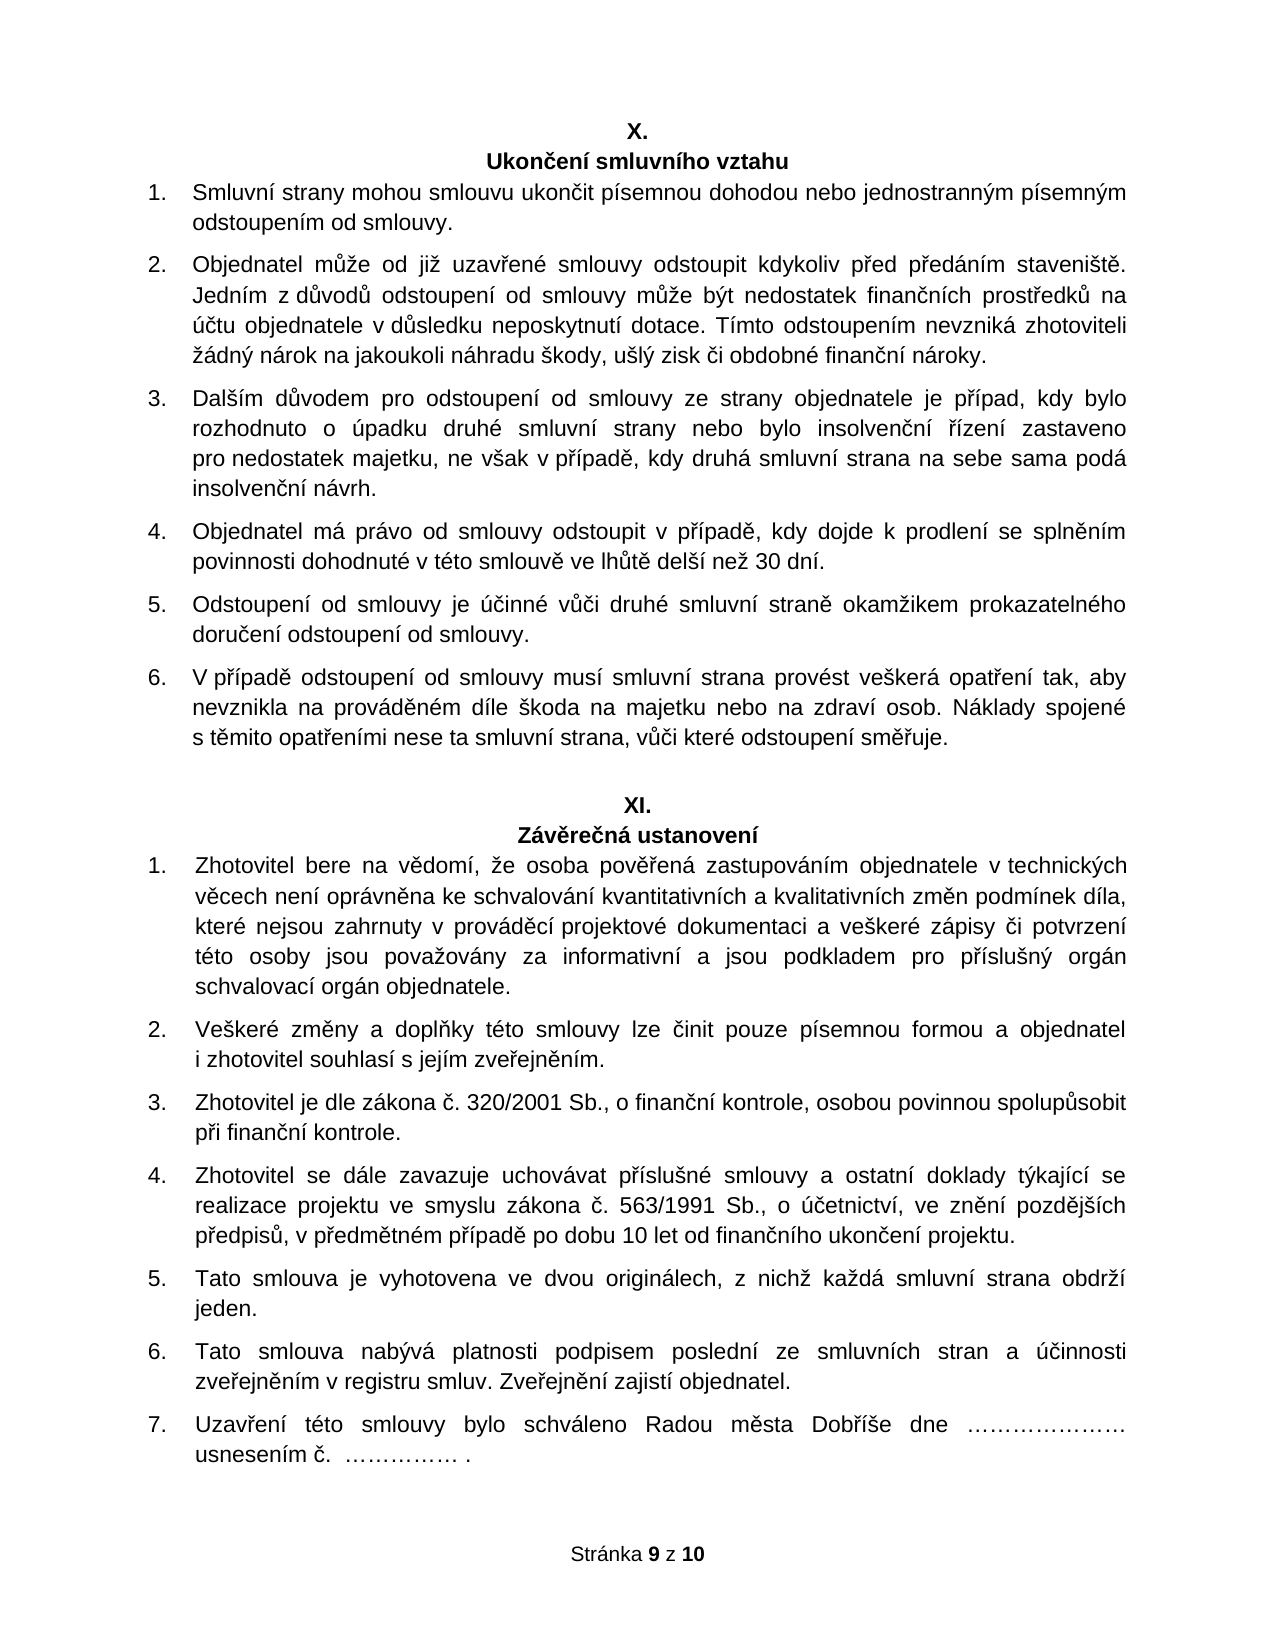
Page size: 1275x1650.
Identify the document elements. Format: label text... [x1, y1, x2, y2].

list Objednatel má právo od smlouvy odstoupit v případě, kdy dojde k prodlení se splněním povinnosti dohodnuté v této smlouvě ve lhůtě delší než 30 dní. [148, 518, 1127, 575]
list Smluvní strany mohou smlouvu ukončit písemnou dohodou nebo jednostranným písemným odstoupením od smlouvy. [148, 178, 1127, 235]
list Odstoupení od smlouvy je účinné vůči druhé smluvní straně okamžikem prokazatelného doručení odstoupení od smlouvy. [148, 591, 1127, 648]
text X. Ukončení smluvního vztahu [148, 118, 1127, 175]
list Veškeré změny a doplňky této smlouvy lze činit pouze písemnou formou a objednatel i zhotovitel souhlasí s jejím zveřejněním. [148, 1016, 1127, 1073]
list Objednatel může od již uzavřené smlouvy odstoupit kdykoliv před předáním staveniště. Jedním z důvodů odstoupení od smlouvy může být nedostatek finančních prostředků na účtu objednatele v důsledku neposkytnutí dotace. Tímto odstoupením nevzniká zhotoviteli žádný nárok na jakoukoli náhradu škody, ušlý zisk či obdobné finanční nároky. [148, 251, 1127, 368]
list V případě odstoupení od smlouvy musí smluvní strana provést veškerá opatření tak, aby nevznikla na prováděném díle škoda na majetku nebo na zdraví osob. Náklady spojené s těmito opatřeními nese ta smluvní strana, vůči které odstoupení směřuje. [148, 664, 1127, 751]
list Zhotovitel je dle zákona č. 320/2001 Sb., o finanční kontrole, osobou povinnou spolupůsobit při finanční kontrole. [148, 1089, 1127, 1146]
list Dalším důvodem pro odstoupení od smlouvy ze strany objednatele je případ, kdy bylo rozhodnuto o úpadku druhé smluvní strany nebo bylo insolvenční řízení zastaveno pro nedostatek majetku, ne však v případě, kdy druhá smluvní strana na sebe sama podá insolvenční návrh. [148, 385, 1127, 502]
list Zhotovitel se dále zavazuje uchovávat příslušné smlouvy a ostatní doklady týkající se realizace projektu ve smyslu zákona č. 563/1991 Sb., o účetnictví, ve znění pozdějších předpisů, v předmětném případě po dobu 10 let od finančního ukončení projektu. [148, 1162, 1127, 1249]
list Zhotovitel bere na vědomí, že osoba pověřená zastupováním objednatele v technických věcech není oprávněna ke schvalování kvantitativních a kvalitativních změn podmínek díla, které nejsou zahrnuty v prováděcí projektové dokumentaci a veškeré zápisy či potvrzení této osoby jsou považovány za informativní a jsou podkladem pro příslušný orgán schvalovací orgán objednatele. [148, 852, 1127, 1000]
list Tato smlouva je vyhotovena ve dvou originálech, z nichž každá smluvní strana obdrží jeden. [148, 1265, 1127, 1322]
text XI. Závěrečná ustanovení [148, 792, 1127, 849]
list Uzavření této smlouvy bylo schváleno Radou města Dobříše dne ………………… usnesením č. …………… . [148, 1411, 1127, 1467]
list Tato smlouva nabývá platnosti podpisem poslední ze smluvních stran a účinnosti zveřejněním v registru smluv. Zveřejnění zajistí objednatel. [148, 1338, 1127, 1394]
